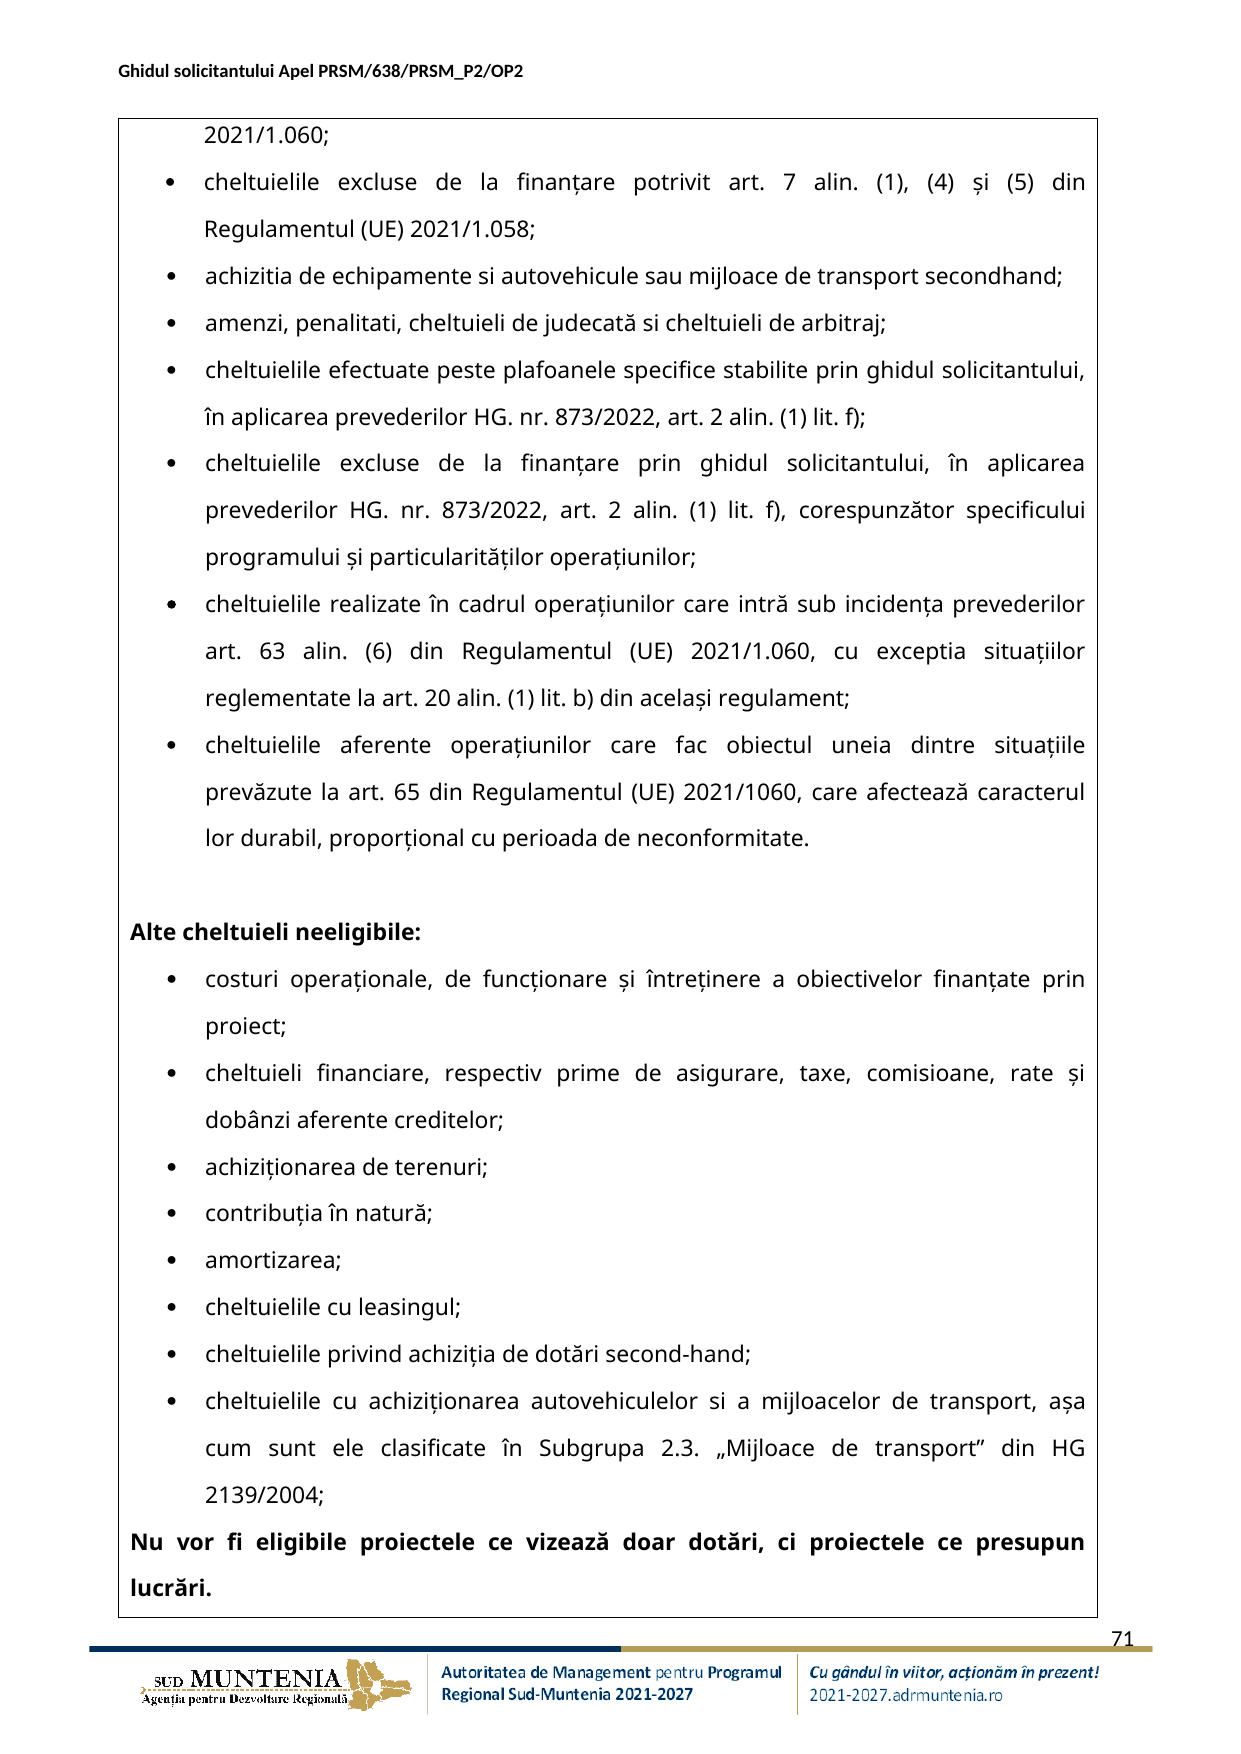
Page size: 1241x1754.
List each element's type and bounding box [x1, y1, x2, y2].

table_header [119, 119, 1097, 1617]
picture [89, 1646, 1153, 1715]
